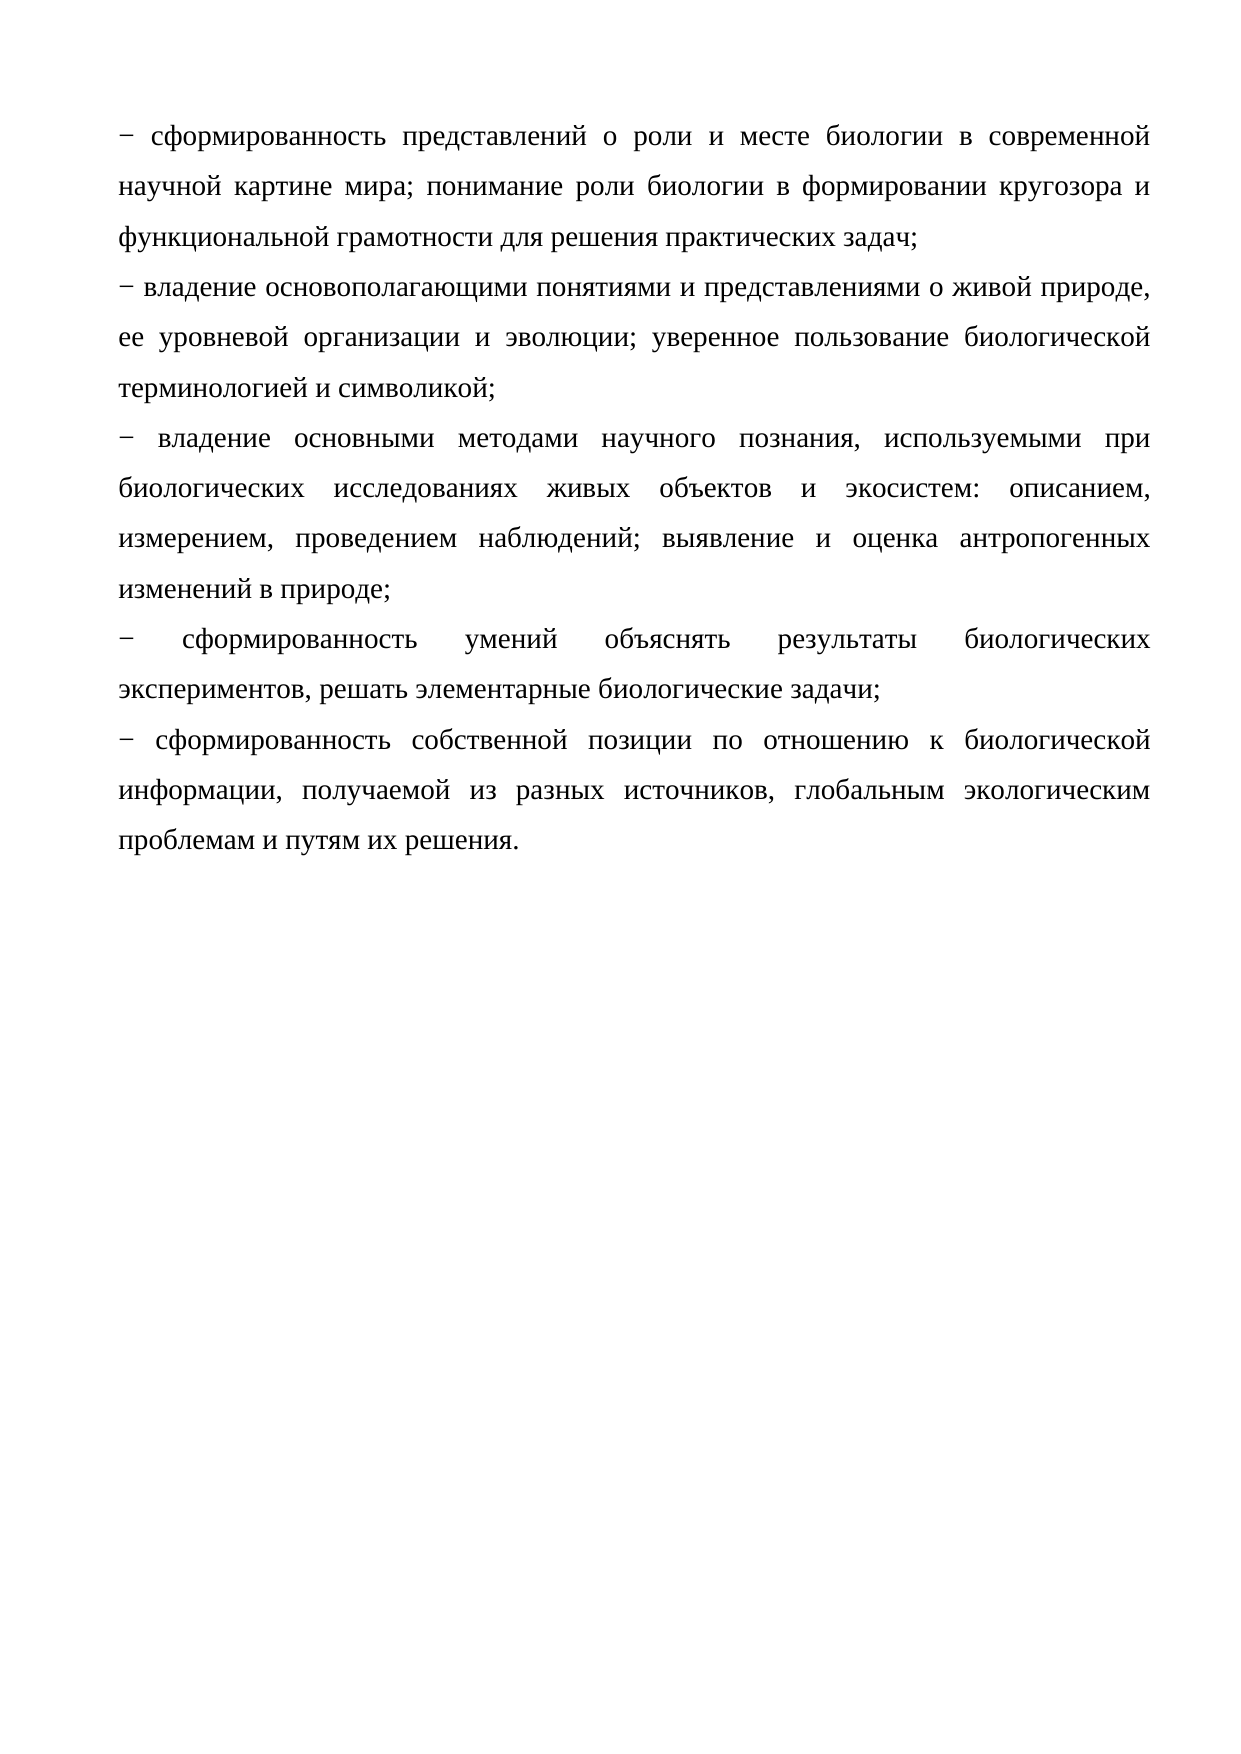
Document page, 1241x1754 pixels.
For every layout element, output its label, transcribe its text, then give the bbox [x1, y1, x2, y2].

text − владение основными методами научного познания, используемыми при биологических исследованиях живых объектов и экосистем: описанием, измерением, проведением наблюдений; выявление и оценка антропогенных изменений в природе; [118, 420, 1152, 604]
text − сформированность представлений о роли и месте биологии в современной научной картине мира; понимание роли биологии в формировании кругозора и функциональной грамотности для решения практических задач; [118, 118, 1152, 252]
text − сформированность собственной позиции по отношению к биологической информации, получаемой из разных источников, глобальным экологическим проблемам и путям их решения. [118, 722, 1152, 856]
text − сформированность умений объяснять результаты биологических экспериментов, решать элементарные биологические задачи; [118, 621, 1152, 705]
text − владение основополагающими понятиями и представлениями о живой природе, ее уровневой организации и эволюции; уверенное пользование биологической терминологией и символикой; [118, 269, 1152, 403]
